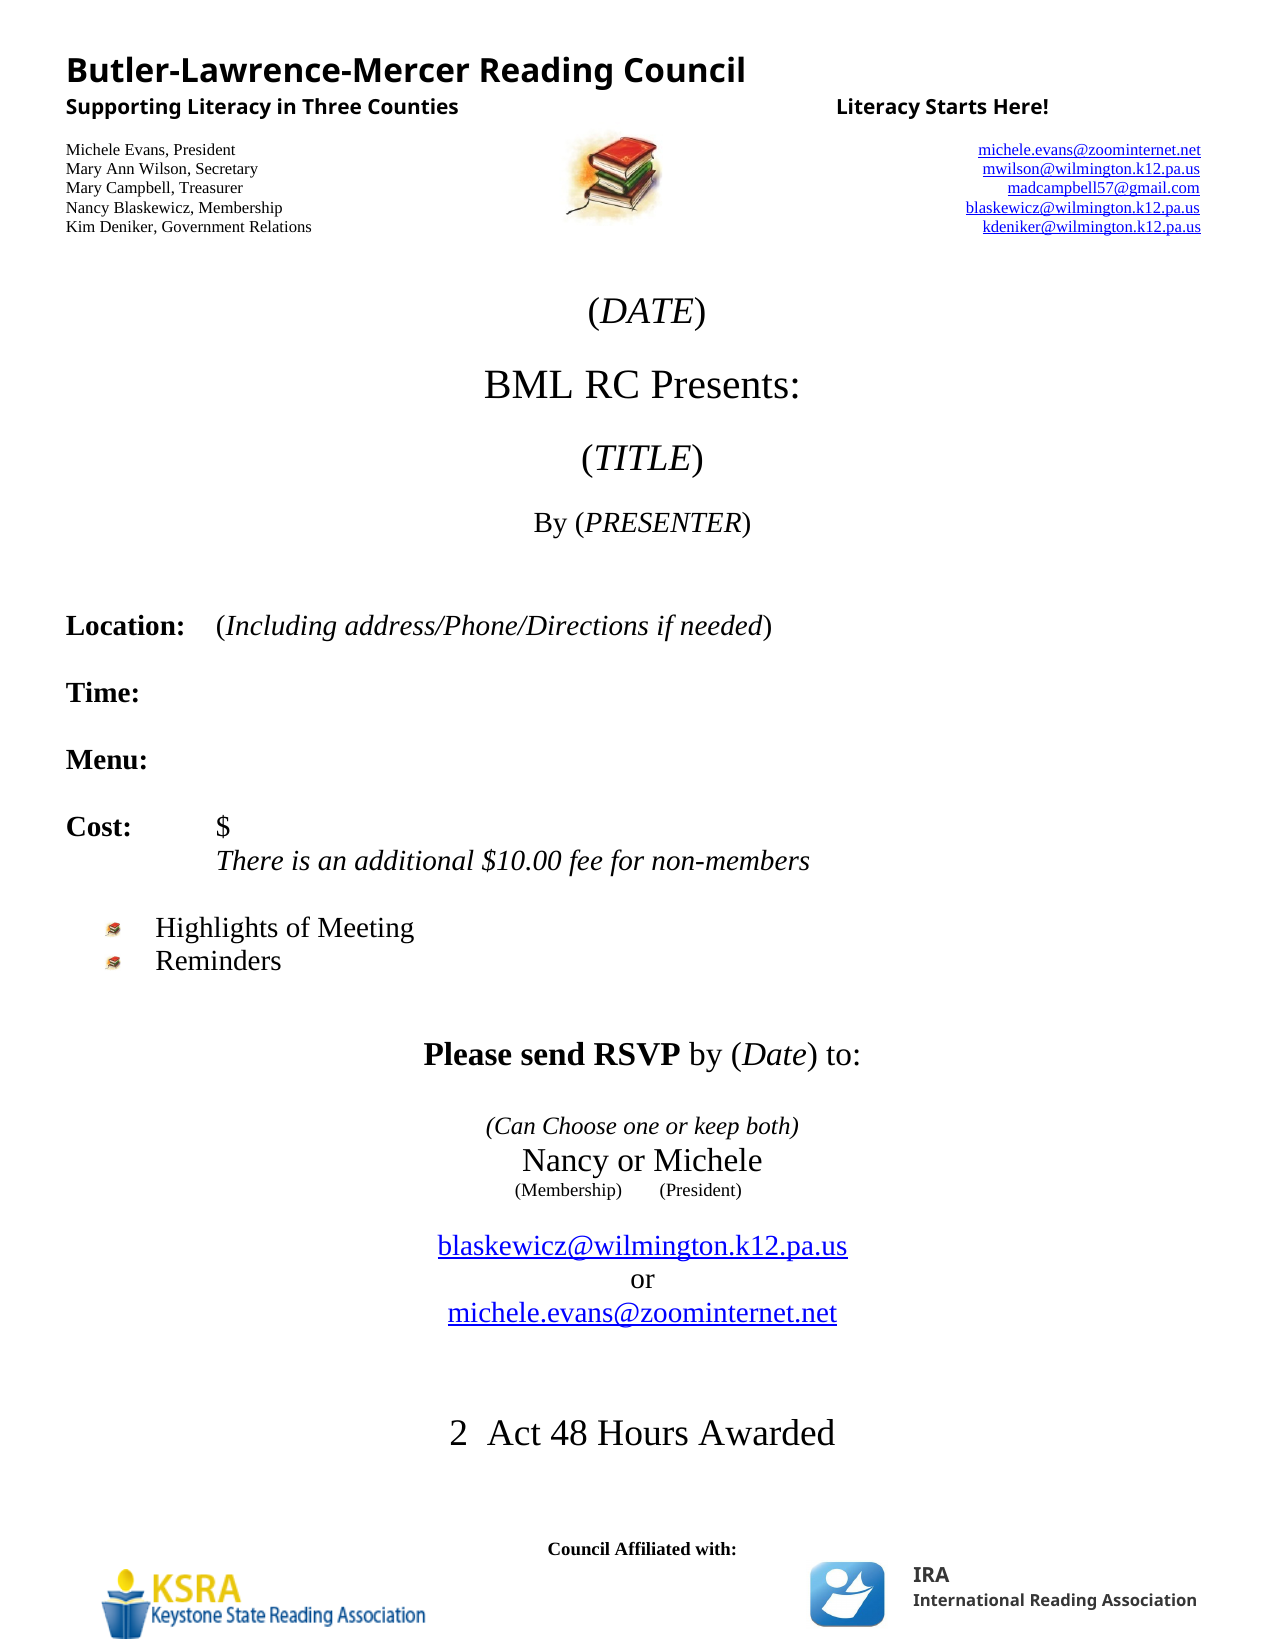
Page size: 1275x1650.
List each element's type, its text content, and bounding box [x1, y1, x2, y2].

text There is an additional $10.00 fee for non-members [141, 843, 1219, 876]
text or [66, 1262, 1219, 1295]
picture [559, 122, 663, 226]
text 2 Act 48 Hours Awarded [66, 1410, 1219, 1453]
list Reminders [103, 943, 1219, 977]
text By (PRESENTER) [66, 506, 1219, 539]
text Time: [66, 675, 1219, 709]
text blaskewicz@wilmington.k12.pa.us [66, 1228, 1219, 1262]
text (DATE) [66, 289, 1219, 332]
text BML RC Presents: [66, 359, 1219, 407]
picture [101, 1569, 427, 1639]
text (Membership) (President) [66, 1178, 1219, 1200]
text Please send RSVP by (Date) to: [66, 1035, 1219, 1073]
text Nancy or Michele [66, 1140, 1219, 1178]
text Location: (Including address/Phone/Directions if needed) [66, 608, 1219, 642]
list Highlights of Meeting [103, 910, 1219, 943]
text Menu: [66, 742, 1219, 776]
text Cost: $ [66, 809, 1219, 843]
picture [806, 1560, 888, 1629]
text michele.evans@zoominternet.net [66, 1295, 1219, 1329]
picture [104, 954, 121, 971]
picture [104, 920, 121, 938]
text (Can Choose one or keep both) [66, 1111, 1219, 1140]
text (TITLE) [66, 435, 1219, 478]
